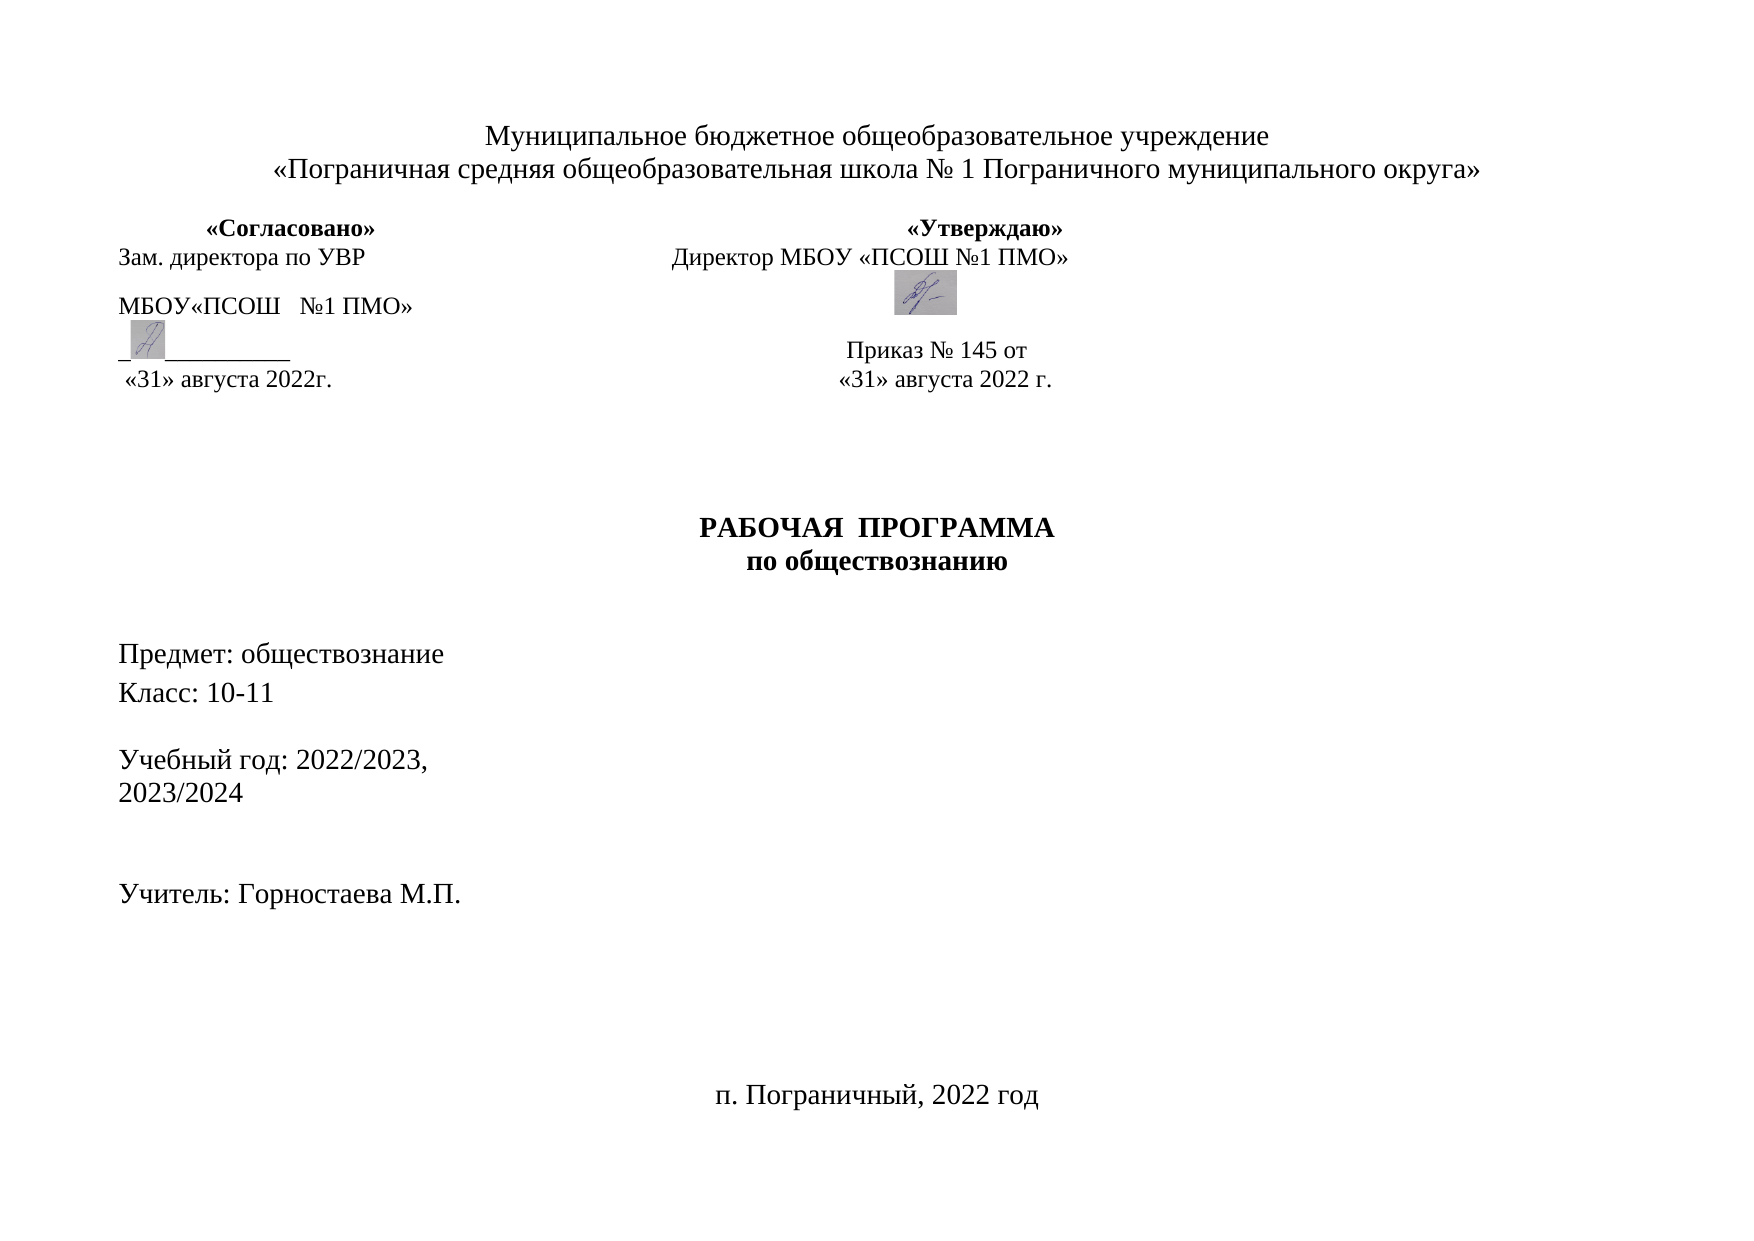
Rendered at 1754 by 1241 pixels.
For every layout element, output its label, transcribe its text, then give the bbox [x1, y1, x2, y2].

text «Пограничная средняя общеобразовательная школа № 1 Пограничного муниципального округа» [118, 152, 1636, 185]
picture [894, 270, 957, 315]
text 2023/2024 [118, 775, 1636, 809]
text МБОУ«ПСОШ №1 ПМО» [118, 271, 1636, 320]
text Учитель: Горностаева М.П. [118, 876, 1636, 909]
picture [130, 320, 166, 359]
text РАБОЧАЯ ПРОГРАММА [118, 510, 1636, 543]
text Класс: 10-11 [118, 675, 1636, 708]
text Учебный год: 2022/2023, [118, 742, 1636, 775]
text по обществознанию [118, 543, 1636, 577]
text п. Пограничный, 2022 год [118, 1077, 1636, 1111]
text Муниципальное бюджетное общеобразовательное учреждение [118, 118, 1636, 152]
text «Согласовано» «Утверждаю» [118, 213, 1636, 242]
text Зам. директора по УВР Директор МБОУ «ПСОШ №1 ПМО» [118, 242, 1636, 271]
text Предмет: обществознание [118, 636, 1636, 670]
text ___________ Приказ № 145 от [118, 320, 1636, 364]
text «31» августа 2022г. «31» августа 2022 г. [118, 364, 1636, 393]
